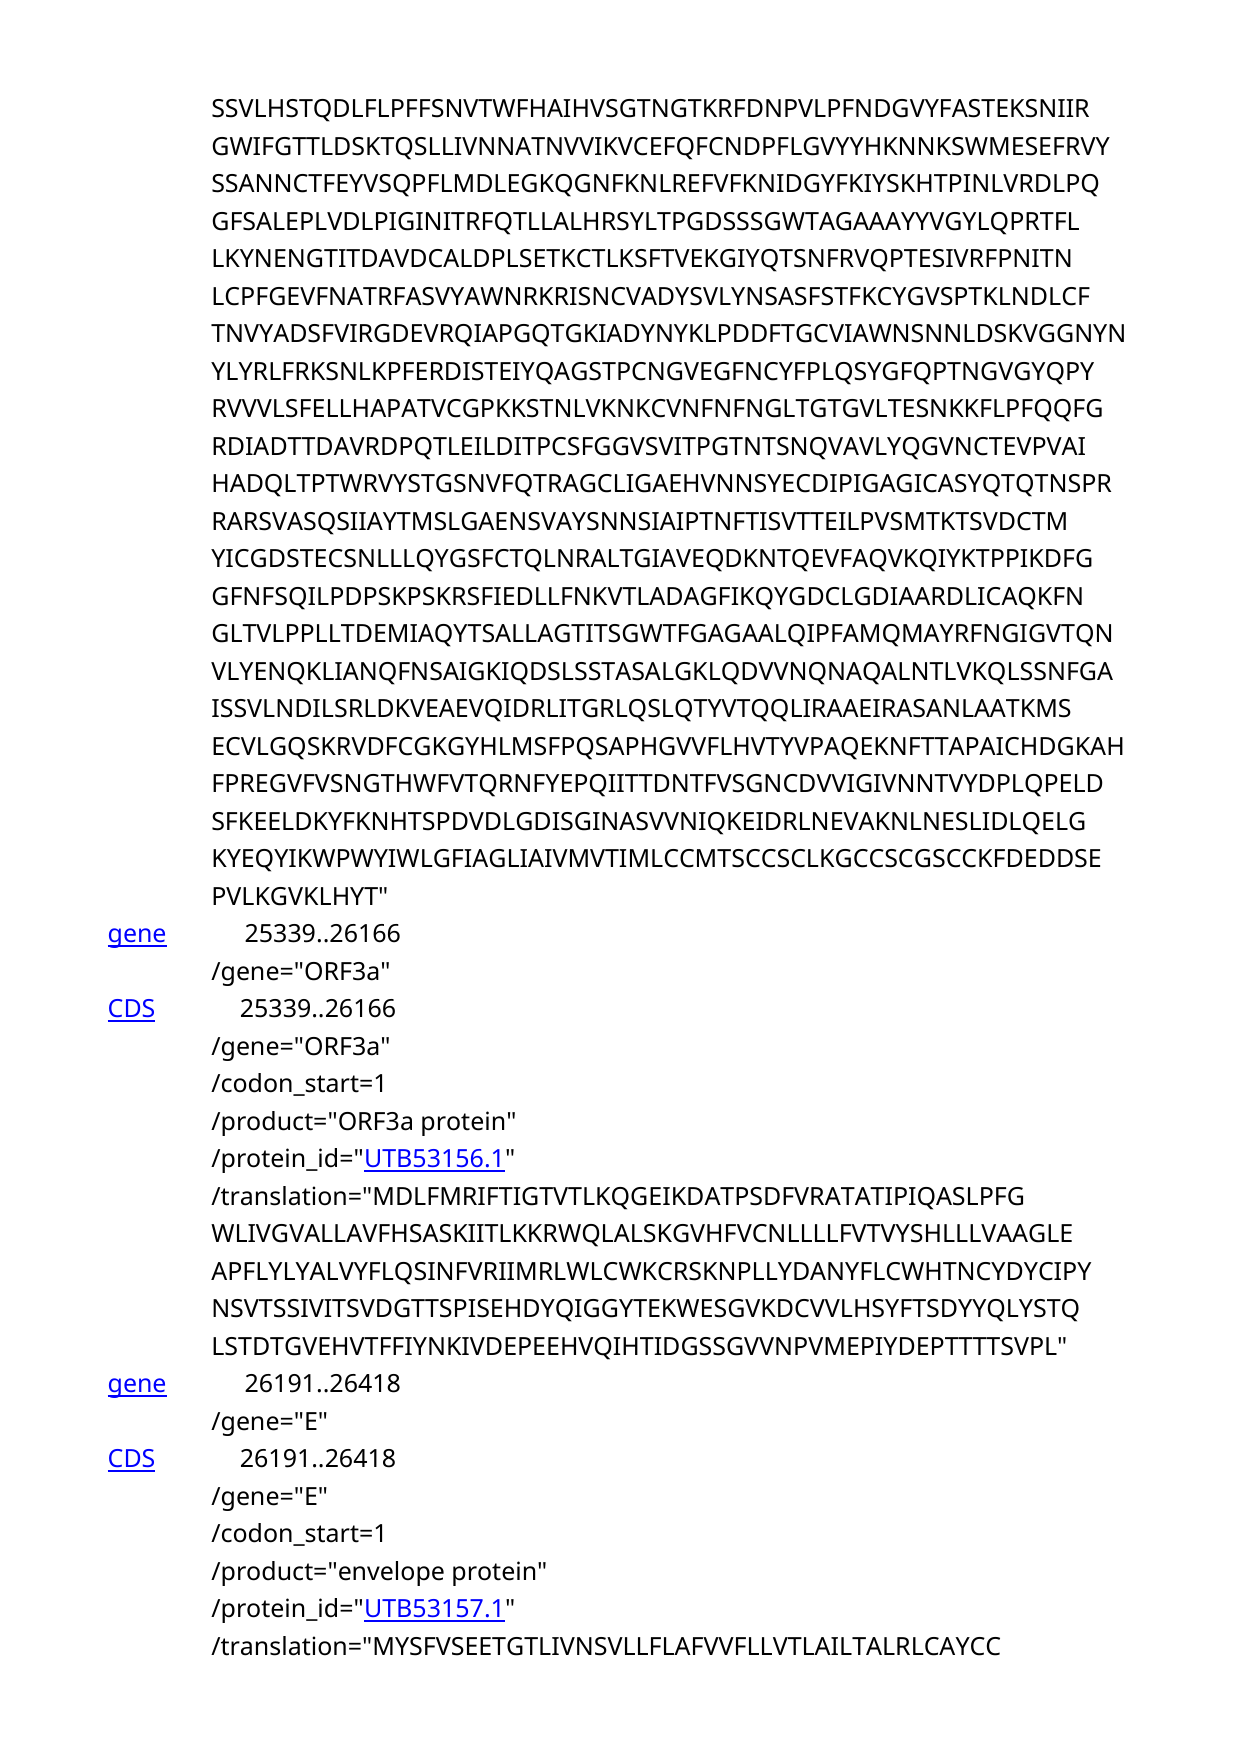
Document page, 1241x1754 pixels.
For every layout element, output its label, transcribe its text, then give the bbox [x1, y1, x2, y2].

text /gene="ORF3a" [75, 952, 1165, 989]
text /product="ORF3a protein" [75, 1102, 1165, 1139]
text /product="envelope protein" [75, 1552, 1165, 1589]
text NSVTSSIVITSVDGTTSPISEHDYQIGGYTEKWESGVKDCVVLHSYFTSDYYQLYSTQ [75, 1289, 1165, 1327]
text GFNFSQILPDPSKPSKRSFIEDLLFNKVTLADAGFIKQYGDCLGDIAARDLICAQKFN [75, 577, 1165, 614]
text FPREGVFVSNGTHWFVTQRNFYEPQIITTDNTFVSGNCDVVIGIVNNTVYDPLQPELD [75, 764, 1165, 802]
text /codon_start=1 [75, 1064, 1165, 1102]
text /gene="E" [75, 1477, 1165, 1514]
text TNVYADSFVIRGDEVRQIAPGQTGKIADYNYKLPDDFTGCVIAWNSNNLDSKVGGNYN [75, 314, 1165, 352]
text /gene="ORF3a" [75, 1027, 1165, 1064]
text LCPFGEVFNATRFASVYAWNRKRISNCVADYSVLYNSASFSTFKCYGVSPTKLNDLCF [75, 277, 1165, 314]
text SSVLHSTQDLFLPFFSNVTWFHAIHVSGTNGTKRFDNPVLPFNDGVYFASTEKSNIIR [75, 89, 1165, 127]
text ISSVLNDILSRLDKVEAEVQIDRLITGRLQSLQTYVTQQLIRAAEIRASANLAATKMS [75, 689, 1165, 727]
text PVLKGVKLHYT" [75, 877, 1165, 914]
text gene 26191..26418 [75, 1364, 1165, 1402]
text VLYENQKLIANQFNSAIGKIQDSLSSTASALGKLQDVVNQNAQALNTLVKQLSSNFGA [75, 652, 1165, 689]
text /codon_start=1 [75, 1514, 1165, 1552]
text LKYNENGTITDAVDCALDPLSETKCTLKSFTVEKGIYQTSNFRVQPTESIVRFPNITN [75, 239, 1165, 277]
text ECVLGQSKRVDFCGKGYHLMSFPQSAPHGVVFLHVTYVPAQEKNFTTAPAICHDGKAH [75, 727, 1165, 764]
text /protein_id="UTB53156.1" [75, 1139, 1165, 1177]
text YLYRLFRKSNLKPFERDISTEIYQAGSTPCNGVEGFNCYFPLQSYGFQPTNGVGYQPY [75, 352, 1165, 389]
text YICGDSTECSNLLLQYGSFCTQLNRALTGIAVEQDKNTQEVFAQVKQIYKTPPIKDFG [75, 539, 1165, 577]
text /translation="MDLFMRIFTIGTVTLKQGEIKDATPSDFVRATATIPIQASLPFG [75, 1177, 1165, 1214]
text RARSVASQSIIAYTMSLGAENSVAYSNNSIAIPTNFTISVTTEILPVSMTKTSVDCTM [75, 502, 1165, 539]
text CDS 26191..26418 [75, 1439, 1165, 1477]
text /gene="E" [75, 1402, 1165, 1439]
text KYEQYIKWPWYIWLGFIAGLIAIVMVTIMLCCMTSCCSCLKGCCSCGSCCKFDEDDSE [75, 839, 1165, 877]
text GFSALEPLVDLPIGINITRFQTLLALHRSYLTPGDSSSGWTAGAAAYYVGYLQPRTFL [75, 202, 1165, 239]
text WLIVGVALLAVFHSASKIITLKKRWQLALSKGVHFVCNLLLLFVTVYSHLLLVAAGLE [75, 1214, 1165, 1252]
text /translation="MYSFVSEETGTLIVNSVLLFLAFVVFLLVTLAILTALRLCAYCC [75, 1627, 1165, 1664]
text RVVVLSFELLHAPATVCGPKKSTNLVKNKCVNFNFNGLTGTGVLTESNKKFLPFQQFG [75, 389, 1165, 427]
text GWIFGTTLDSKTQSLLIVNNATNVVIKVCEFQFCNDPFLGVYYHKNNKSWMESEFRVY [75, 127, 1165, 164]
text GLTVLPPLLTDEMIAQYTSALLAGTITSGWTFGAGAALQIPFAMQMAYRFNGIGVTQN [75, 614, 1165, 652]
text SSANNCTFEYVSQPFLMDLEGKQGNFKNLREFVFKNIDGYFKIYSKHTPINLVRDLPQ [75, 164, 1165, 202]
text RDIADTTDAVRDPQTLEILDITPCSFGGVSVITPGTNTSNQVAVLYQGVNCTEVPVAI [75, 427, 1165, 464]
text LSTDTGVEHVTFFIYNKIVDEPEEHVQIHTIDGSSGVVNPVMEPIYDEPTTTTSVPL" [75, 1327, 1165, 1364]
text SFKEELDKYFKNHTSPDVDLGDISGINASVVNIQKEIDRLNEVAKNLNESLIDLQELG [75, 802, 1165, 839]
text HADQLTPTWRVYSTGSNVFQTRAGCLIGAEHVNNSYECDIPIGAGICASYQTQTNSPR [75, 464, 1165, 502]
text CDS 25339..26166 [75, 989, 1165, 1027]
text /protein_id="UTB53157.1" [75, 1589, 1165, 1627]
text gene 25339..26166 [75, 914, 1165, 952]
text APFLYLYALVYFLQSINFVRIIMRLWLCWKCRSKNPLLYDANYFLCWHTNCYDYCIPY [75, 1252, 1165, 1289]
